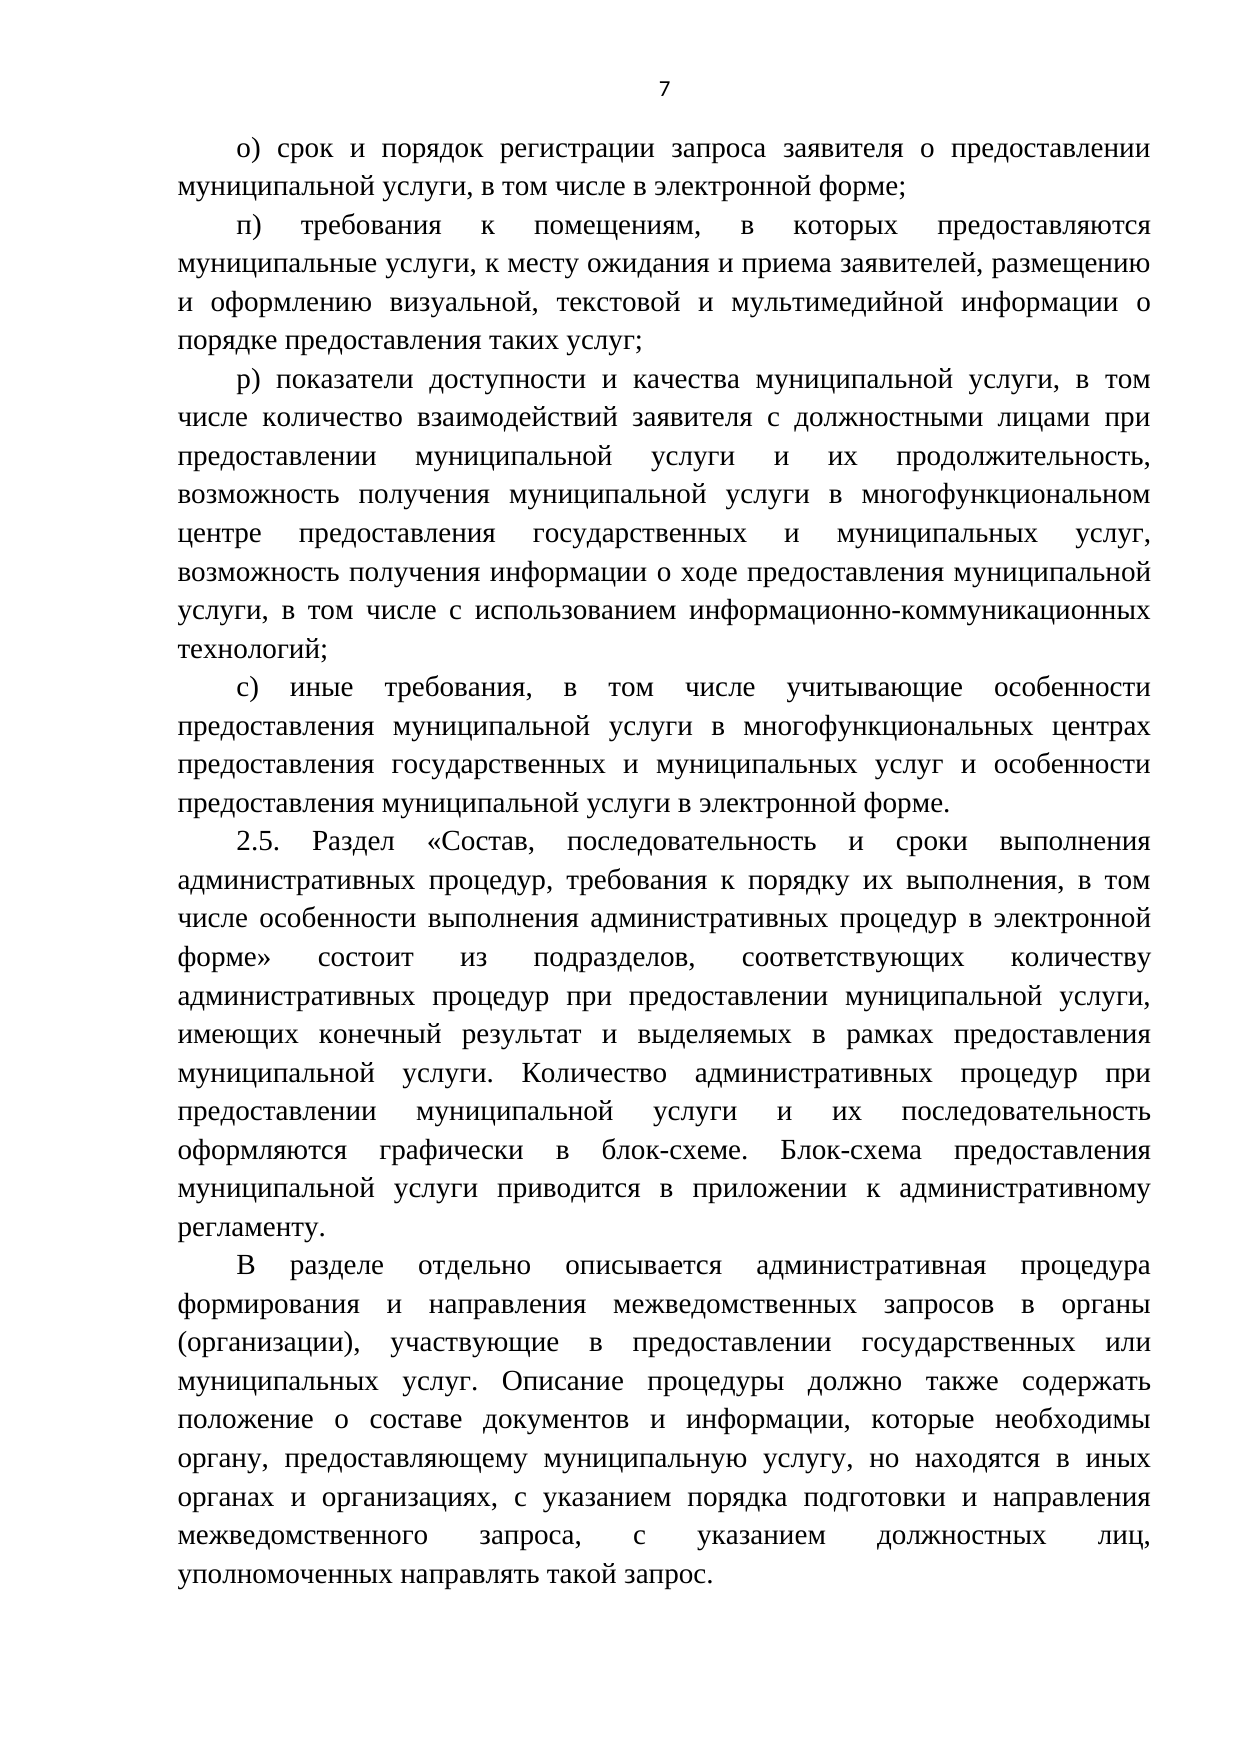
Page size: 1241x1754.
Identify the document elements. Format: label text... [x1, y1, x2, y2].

text с) иные требования, в том числе учитывающие особенности предоставления муниципальной услуги в многофункциональных центрах предоставления государственных и муниципальных услуг и особенности предоставления муниципальной услуги в электронной форме. [177, 669, 1152, 818]
text п) требования к помещениям, в которых предоставляются муниципальные услуги, к месту ожидания и приема заявителей, размещению и оформлению визуальной, текстовой и мультимедийной информации о порядке предоставления таких услуг; [177, 207, 1152, 356]
text о) срок и порядок регистрации запроса заявителя о предоставлении муниципальной услуги, в том числе в электронной форме; [177, 130, 1152, 202]
text В разделе отдельно описывается административная процедура формирования и направления межведомственных запросов в органы (организации), участвующие в предоставлении государственных или муниципальных услуг. Описание процедуры должно также содержать положение о составе документов и информации, которые необходимы органу, предоставляющему муниципальную услугу, но находятся в иных органах и организациях, с указанием порядка подготовки и направления межведомственного запроса, с указанием должностных лиц, уполномоченных направлять такой запрос. [177, 1247, 1152, 1589]
text 2.5. Раздел «Состав, последовательность и сроки выполнения административных процедур, требования к порядку их выполнения, в том числе особенности выполнения административных процедур в электронной форме» состоит из подразделов, соответствующих количеству административных процедур при предоставлении муниципальной услуги, имеющих конечный результат и выделяемых в рамках предоставления муниципальной услуги. Количество административных процедур при предоставлении муниципальной услуги и их последовательность оформляются графически в блок-схеме. Блок-схема предоставления муниципальной услуги приводится в приложении к административному регламенту. [177, 823, 1152, 1242]
text р) показатели доступности и качества муниципальной услуги, в том числе количество взаимодействий заявителя с должностными лицами при предоставлении муниципальной услуги и их продолжительность, возможность получения муниципальной услуги в многофункциональном центре предоставления государственных и муниципальных услуг, возможность получения информации о ходе предоставления муниципальной услуги, в том числе с использованием информационно-коммуникационных технологий; [177, 361, 1152, 664]
